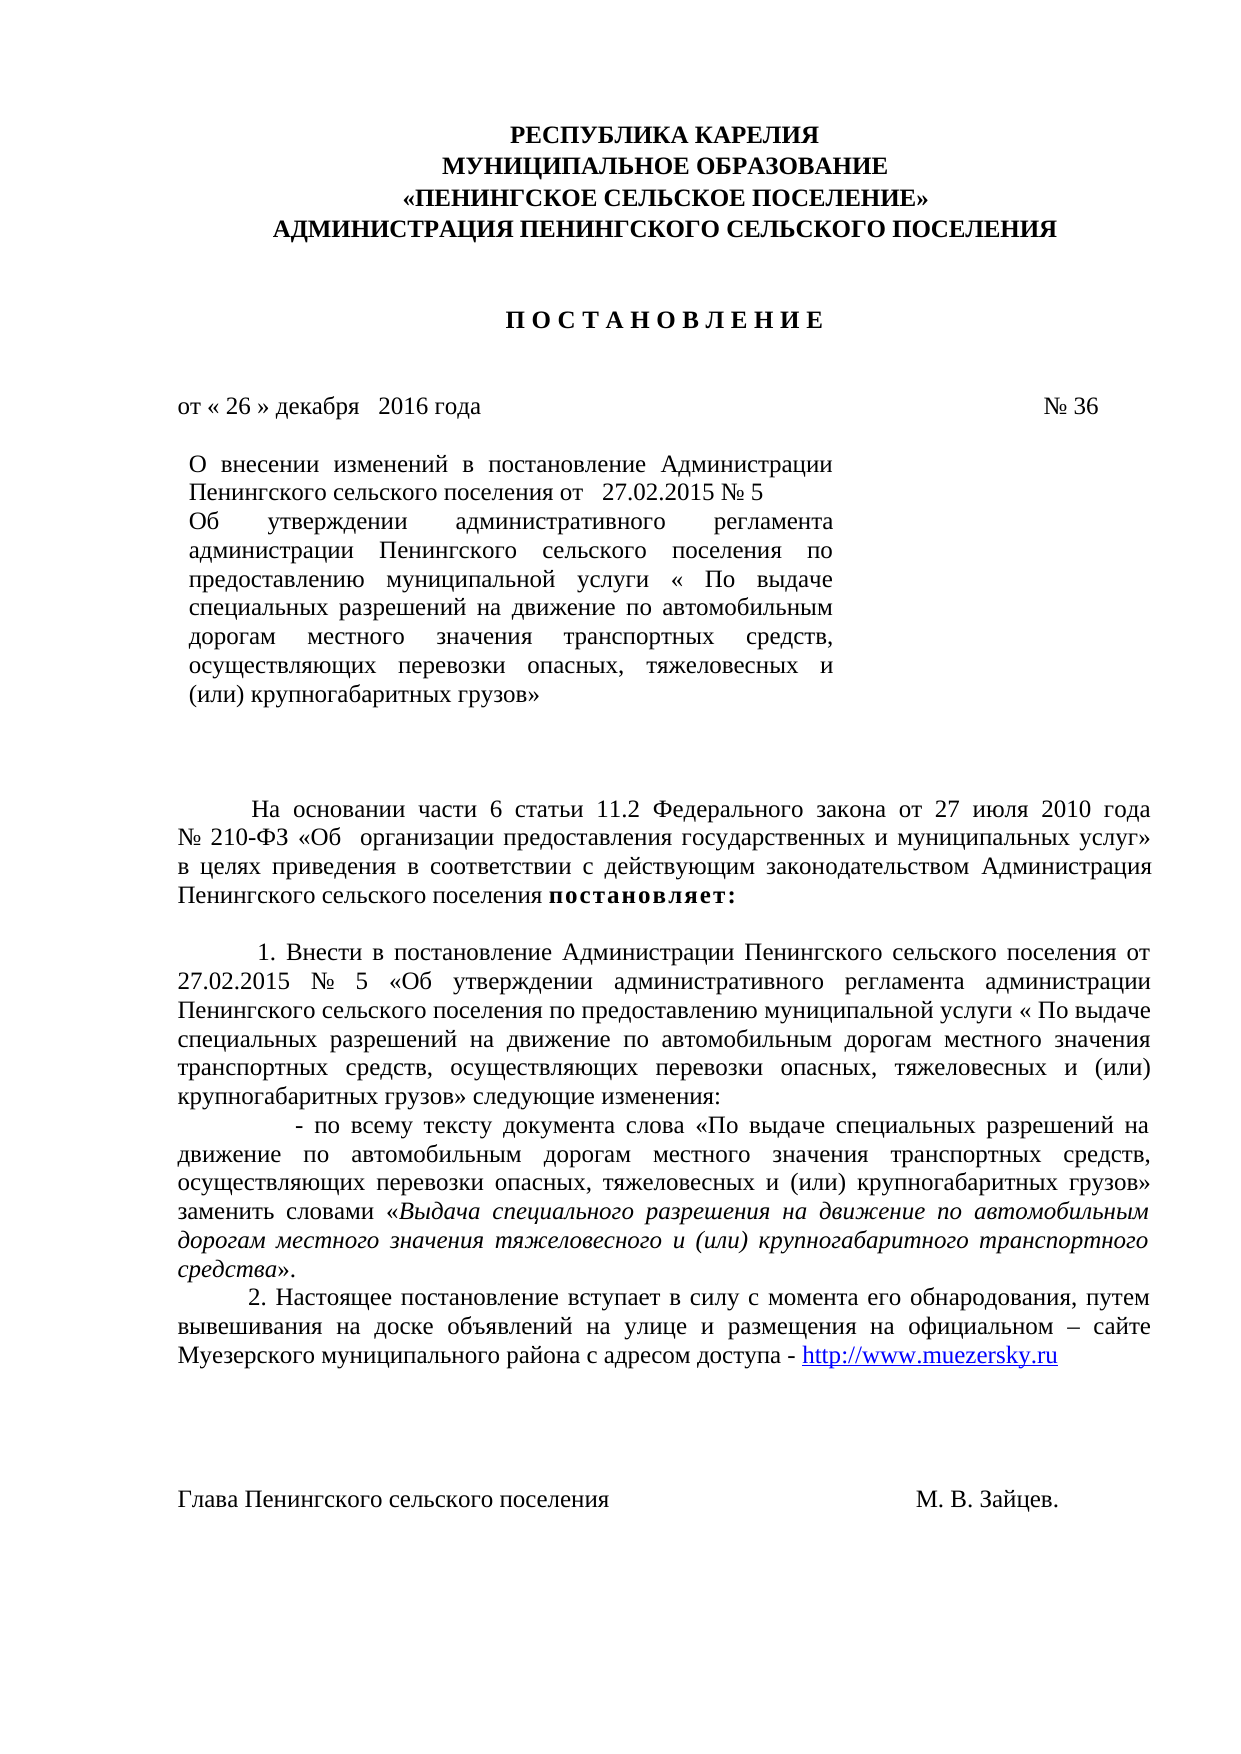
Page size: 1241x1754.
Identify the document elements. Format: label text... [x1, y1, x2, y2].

text 2. Настоящее постановление вступает в силу с момента его обнародования, путем вывешивания на доске объявлений на улице и размещения на официальном – сайте Муезерского муниципального района с адресом доступа - http://www.muezersky.ru [177, 1282, 1152, 1369]
text «ПЕНИНГСКОЕ СЕЛЬСКОЕ ПОСЕЛЕНИЕ» [180, 181, 1152, 212]
text МУНИЦИПАЛЬНОЕ ОБРАЗОВАНИЕ [178, 149, 1152, 181]
text 1. Внести в постановление Администрации Пенингского сельского поселения от 27.02.2015 № 5 «Об утверждении административного регламента администрации Пенингского сельского поселения по предоставлению муниципальной услуги « По выдаче специальных разрешений на движение по автомобильным дорогам местного значения транспортных средств, осуществляющих перевозки опасных, тяжеловесных и (или) крупногабаритных грузов» следующие изменения: [177, 937, 1152, 1110]
text П О С Т А Н О В Л Е Н И Е [177, 305, 1152, 334]
text АДМИНИСТРАЦИЯ ПЕНИНГСКОГО СЕЛЬСКОГО ПОСЕЛЕНИЯ [178, 212, 1152, 244]
text Глава Пенингского сельского поселения М. В. Зайцев. [177, 1484, 1152, 1512]
text от « 26 » декабря 2016 года № 36 [177, 391, 1152, 420]
table_header О внесении изменений в постановление Администрации Пенингского сельского поселения от 27.02.2015 № 5 Об утверждении административного регламента администрации Пенингского сельского поселения по предоставлению муниципальной услуги « По выдаче специальных разрешений на движение по автомобильным дорогам местного значения транспортных средств, осуществляющих перевозки опасных, тяжеловесных и (или) крупногабаритных грузов» [177, 449, 845, 765]
text - по всему тексту документа слова «По выдаче специальных разрешений на движение по автомобильным дорогам местного значения транспортных средств, осуществляющих перевозки опасных, тяжеловесных и (или) крупногабаритных грузов» заменить словами «Выдача специального разрешения на движение по автомобильным дорогам местного значения тяжеловесного и (или) крупногабаритного транспортного средства». [177, 1110, 1152, 1282]
text РЕСПУБЛИКА КАРЕЛИЯ [177, 118, 1152, 149]
text На основании части 6 статьи 11.2 Федерального закона от 27 июля 2010 года № 210-ФЗ «Об организации предоставления государственных и муниципальных услуг» в целях приведения в соответствии с действующим законодательством Администрация Пенингского сельского поселения постановляет: [177, 794, 1152, 909]
